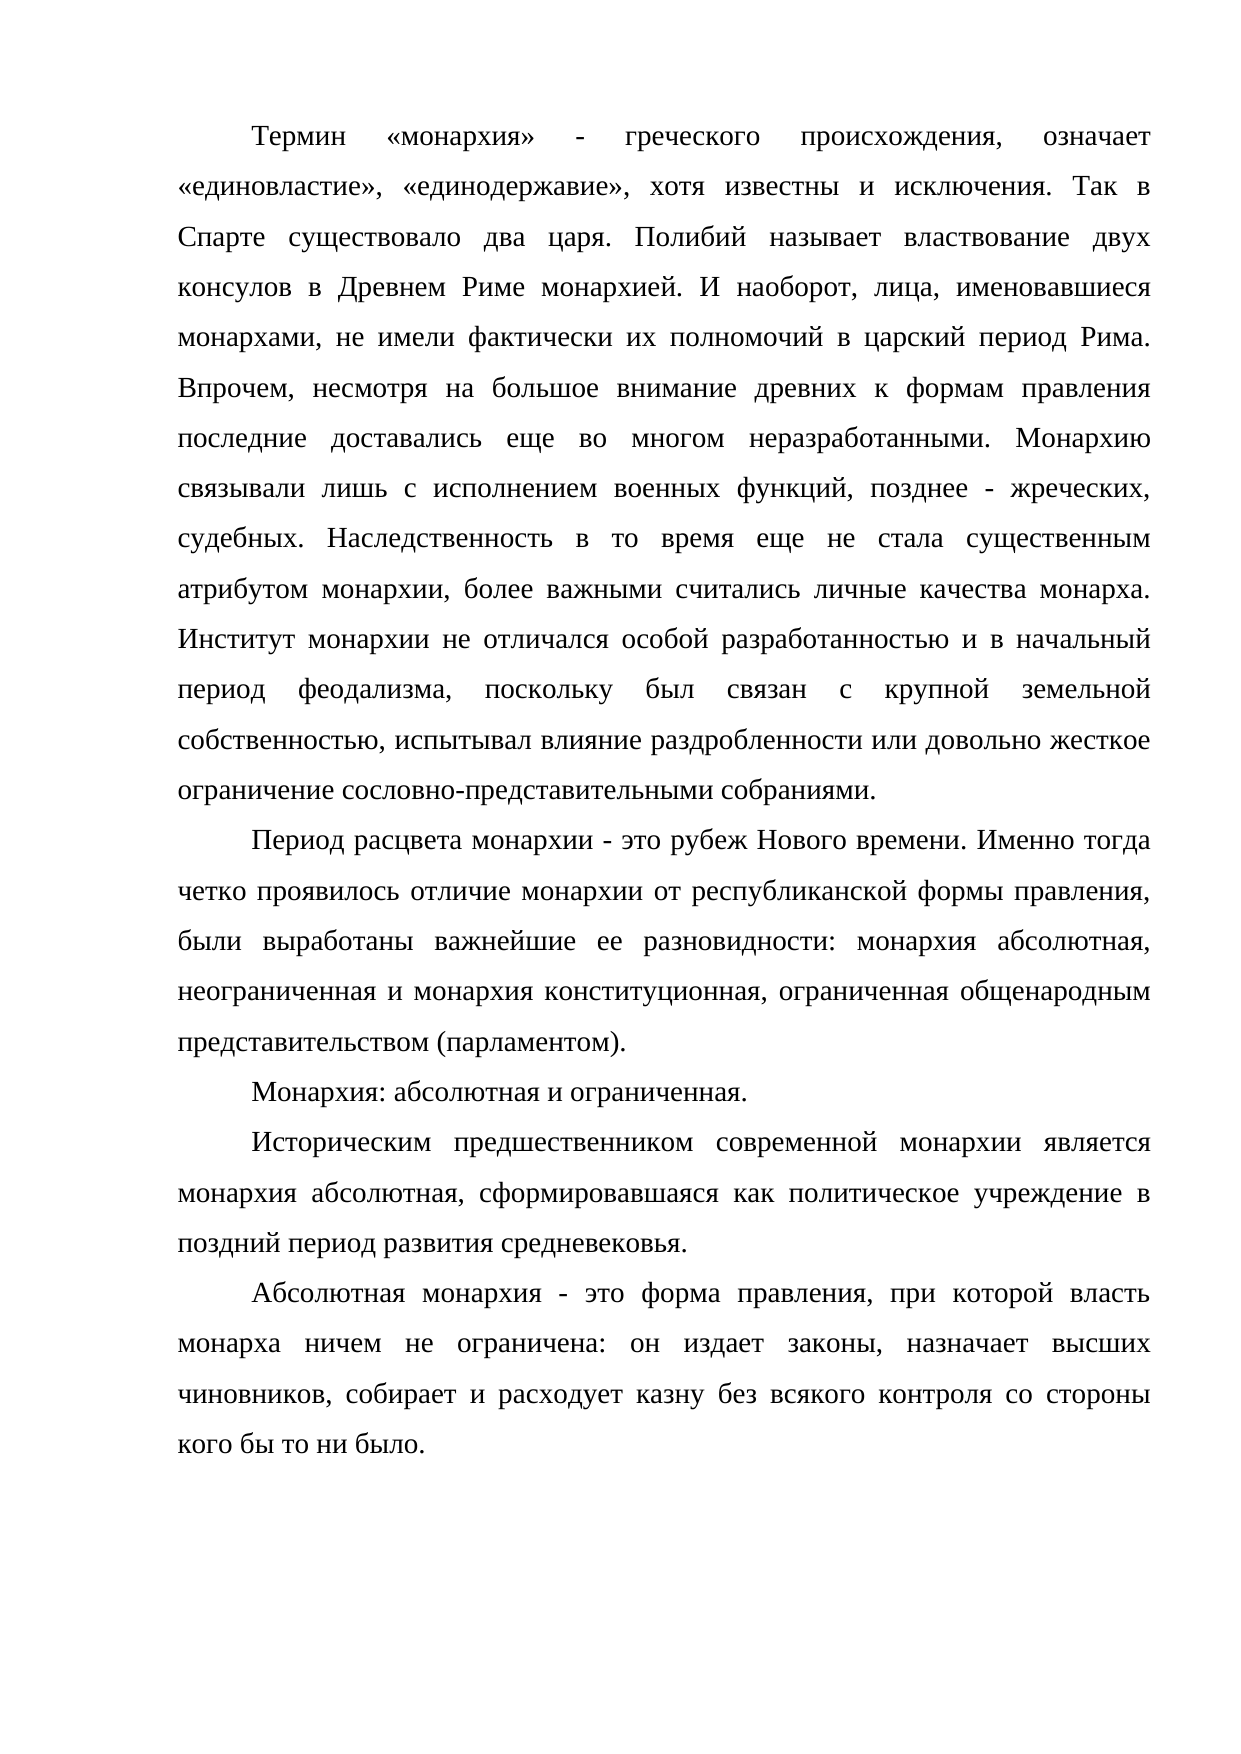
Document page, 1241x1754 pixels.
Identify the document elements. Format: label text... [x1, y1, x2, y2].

text Термин «монархия» - греческого происхождения, означает «единовластие», «единодержавие», хотя известны и исключения. Так в Спарте существовало два царя. Полибий называет властвование двух консулов в Древнем Риме монархией. И наоборот, лица, именовавшиеся монархами, не имели фактически их полномочий в царский период Рима. Впрочем, несмотря на большое внимание древних к формам правления последние доставались еще во многом неразработанными. Монархию связывали лишь с исполнением военных функций, позднее - жреческих, судебных. Наследственность в то время еще не стала существенным атрибутом монархии, более важными считались личные качества монарха. Институт монархии не отличался особой разработанностью и в начальный период феодализма, поскольку был связан с крупной земельной собственностью, испытывал влияние раздробленности или довольно жесткое ограничение сословно-представительными собраниями. [177, 118, 1152, 806]
text Историческим предшественником современной монархии является монархия абсолютная, сформировавшаяся как политическое учреждение в поздний период развития средневековья. [177, 1124, 1152, 1258]
text Период расцвета монархии - это рубеж Нового времени. Именно тогда четко проявилось отличие монархии от республиканской формы правления, были выработаны важнейшие ее разновидности: монархия абсолютная, неограниченная и монархия конституционная, ограниченная общенародным представительством (парламентом). [177, 822, 1152, 1057]
text Абсолютная монархия - это форма правления, при которой власть монарха ничем не ограничена: он издает законы, назначает высших чиновников, собирает и расходует казну без всякого контроля со стороны кого бы то ни было. [177, 1275, 1152, 1460]
text Монархия: абсолютная и ограниченная. [177, 1074, 1152, 1108]
